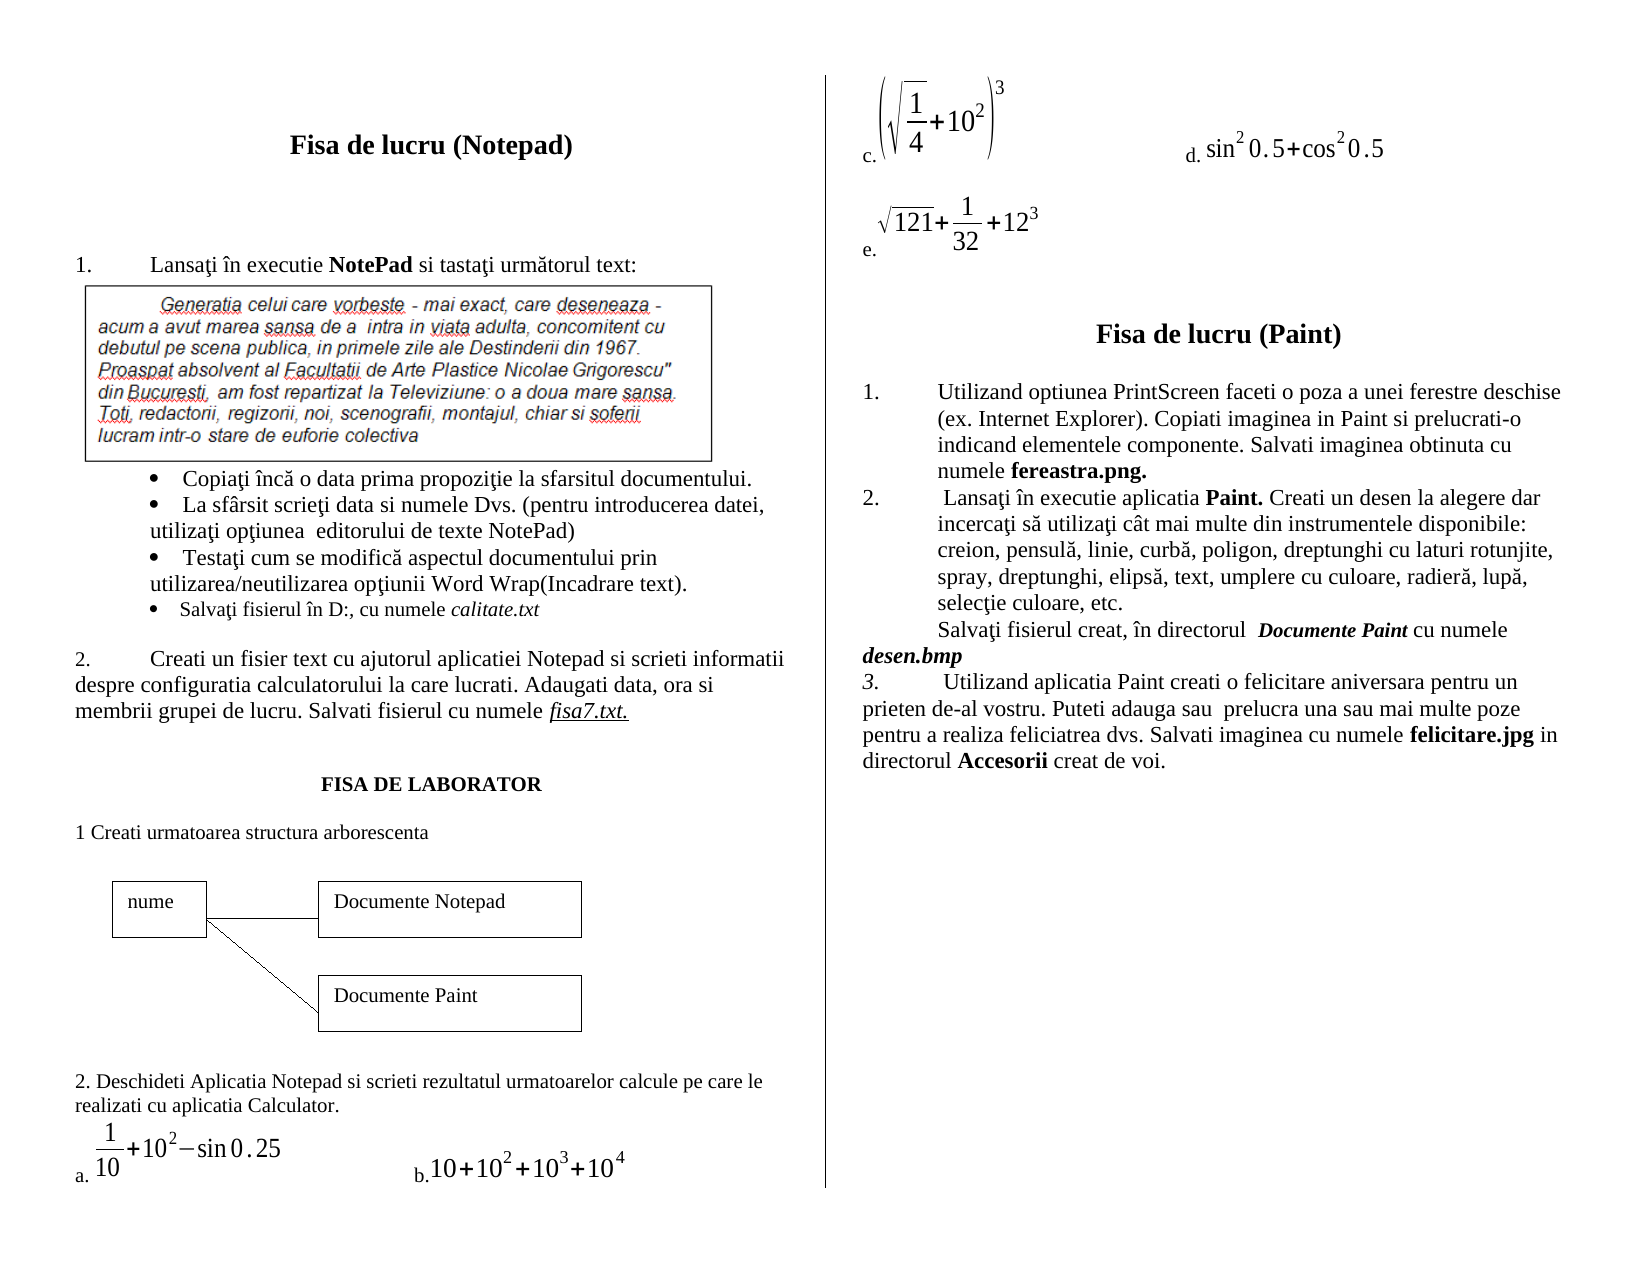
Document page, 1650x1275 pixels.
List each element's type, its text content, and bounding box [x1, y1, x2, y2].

text Copiaţi încă o data prima propoziţie la sfarsitul documentului. [150, 465, 787, 491]
text 3. Utilizand aplicatia Paint creati o felicitare aniversara pentru un prieten de-al vostru. Puteti adauga sau prelucra una sau mai multe poze pentru a realiza feliciatrea dvs. Salvati imaginea cu numele felicitare.jpg in directorul Accesorii creat de voi. [862, 668, 1575, 774]
subtitle Fisa de lucru (Paint) [862, 317, 1575, 349]
text c. d. [862, 75, 1575, 167]
text a. b. [75, 1117, 787, 1187]
text Salvaţi fisierul creat, în directorul Documente Paint cu numele desen.bmp [862, 616, 1575, 668]
list Utilizand optiunea PrintScreen faceti o poza a unei ferestre deschise (ex. Internet Explorer). Copiati imaginea in Paint si prelucrati-o indicand elementele componente. Salvati imaginea obtinuta cu numele fereastra.png. [862, 378, 1575, 484]
text 1 Creati urmatoarea structura arborescenta [75, 820, 787, 844]
text FISA DE LABORATOR [75, 772, 787, 796]
picture [75, 277, 725, 465]
text 2. Deschideti Aplicatia Notepad si scrieti rezultatul urmatoarelor calcule pe care le realizati cu aplicatia Calculator. [75, 1069, 787, 1117]
list Lansaţi în executie aplicatia Paint. Creati un desen la alegere dar incercaţi să utilizaţi cât mai multe din instrumentele disponibile: creion, pensulă, linie, curbă, poligon, dreptunghi cu laturi rotunjite, spray, dreptunghi, elipsă, text, umplere cu culoare, radieră, lupă, selecţie culoare, etc. [862, 484, 1575, 616]
text La sfârsit scrieţi data si numele Dvs. (pentru introducerea datei, utilizaţi opţiunea editorului de texte NotePad) [150, 491, 787, 544]
text 2. Creati un fisier text cu ajutorul aplicatiei Notepad si scrieti informatii despre configuratia calculatorului la care lucrati. Adaugati data, ora si membrii grupei de lucru. Salvati fisierul cu numele fisa7.txt. [75, 644, 787, 724]
text e. [862, 191, 1575, 261]
subtitle Fisa de lucru (Notepad) [75, 128, 787, 161]
text Salvaţi fisierul în D:, cu numele calitate.txt [150, 596, 787, 621]
text Testaţi cum se modifică aspectul documentului prin utilizarea/neutilizarea opţiunii Word Wrap(Incadrare text). [150, 544, 787, 596]
